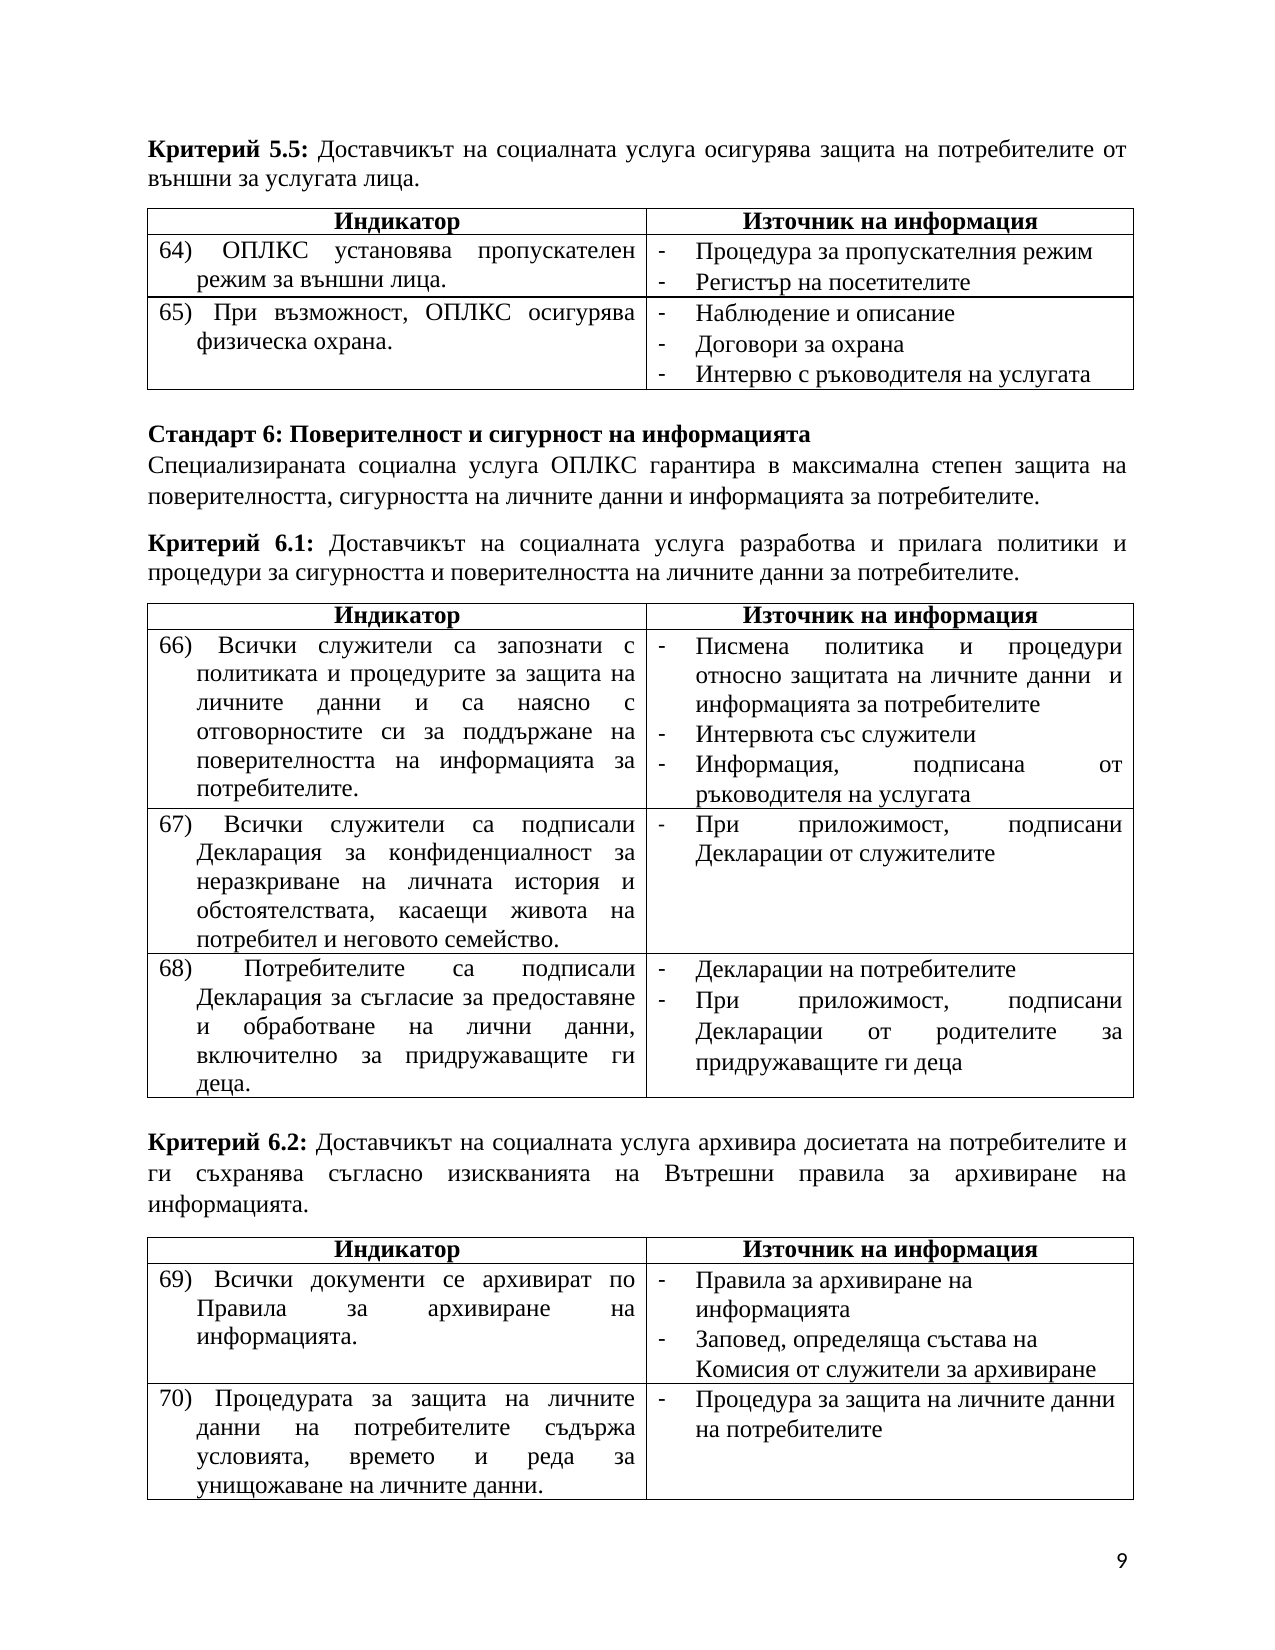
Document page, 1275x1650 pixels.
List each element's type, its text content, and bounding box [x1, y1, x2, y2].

table_header Източник на информация [647, 209, 1133, 234]
table_cell Декларации на потребителите При приложимост, подписани Декларации от родителите за придружаващите ги деца [647, 954, 1133, 1097]
text Критерий 5.5: Доставчикът на социалната услуга осигурява защита на потребителите от външни за услугата лица. [148, 134, 1127, 192]
table_cell Всички служители са запознати с политиката и процедурите за защита на личните данни и са наясно с отговорностите си за поддържане на поверителността на информацията за потребителите. [148, 630, 646, 808]
text Критерий 6.1: Доставчикът на социалната услуга разработва и прилага политики и процедури за сигурността и поверителността на личните данни за потребителите. [148, 528, 1127, 586]
table_cell ОПЛКС установява пропускателен режим за външни лица. [148, 235, 646, 296]
table_header Индикатор [148, 209, 646, 234]
table_header Индикатор [148, 604, 646, 629]
table_header Индикатор [148, 1238, 646, 1263]
table_cell Процедура за пропускателния режим Регистър на посетителите [647, 235, 1133, 296]
table_cell Всички документи се архивират по Правила за архивиране на информацията. [148, 1264, 646, 1382]
table_header Източник на информация [647, 604, 1133, 629]
table_cell Всички служители са подписали Декларация за конфиденциалност за неразкриване на личната история и обстоятелствата, касаещи живота на потребител и неговото семейство. [148, 809, 646, 952]
table_cell Процедура за защита на личните данни на потребителите [647, 1384, 1133, 1498]
table_header Източник на информация [647, 1238, 1133, 1263]
table_cell При възможност, ОПЛКС осигурява физическа охрана. [148, 298, 646, 389]
table_cell Наблюдение и описание Договори за охрана Интервю с ръководителя на услугата [647, 298, 1133, 389]
table_cell Писмена политика и процедури относно защитата на личните данни и информацията за потребителите Интервюта със служители Информация, подписана от ръководителя на услугата [647, 630, 1133, 808]
table_cell Правила за архивиране на информацията Заповед, определяща състава на Комисия от служители за архивиране [647, 1264, 1133, 1382]
table_cell Потребителите са подписали Декларация за съгласие за предоставяне и обработване на лични данни, включително за придружаващите ги деца. [148, 954, 646, 1097]
text Стандарт 6: Поверителност и сигурност на информацията [148, 419, 1127, 447]
text Критерий 6.2: Доставчикът на социалната услуга архивира досиетата на потребителите и ги съхранява съгласно изискванията на Вътрешни правила за архивиране на информацията. [148, 1127, 1127, 1218]
list Специализираната социална услуга ОПЛКС гарантира в максимална степен защита на поверителността, сигурността на личните данни и информацията за потребителите. [148, 450, 1127, 509]
table_cell При приложимост, подписани Декларации от служителите [647, 809, 1133, 952]
table_cell Процедурата за защита на личните данни на потребителите съдържа условията, времето и реда за унищожаване на личните данни. [148, 1384, 646, 1498]
